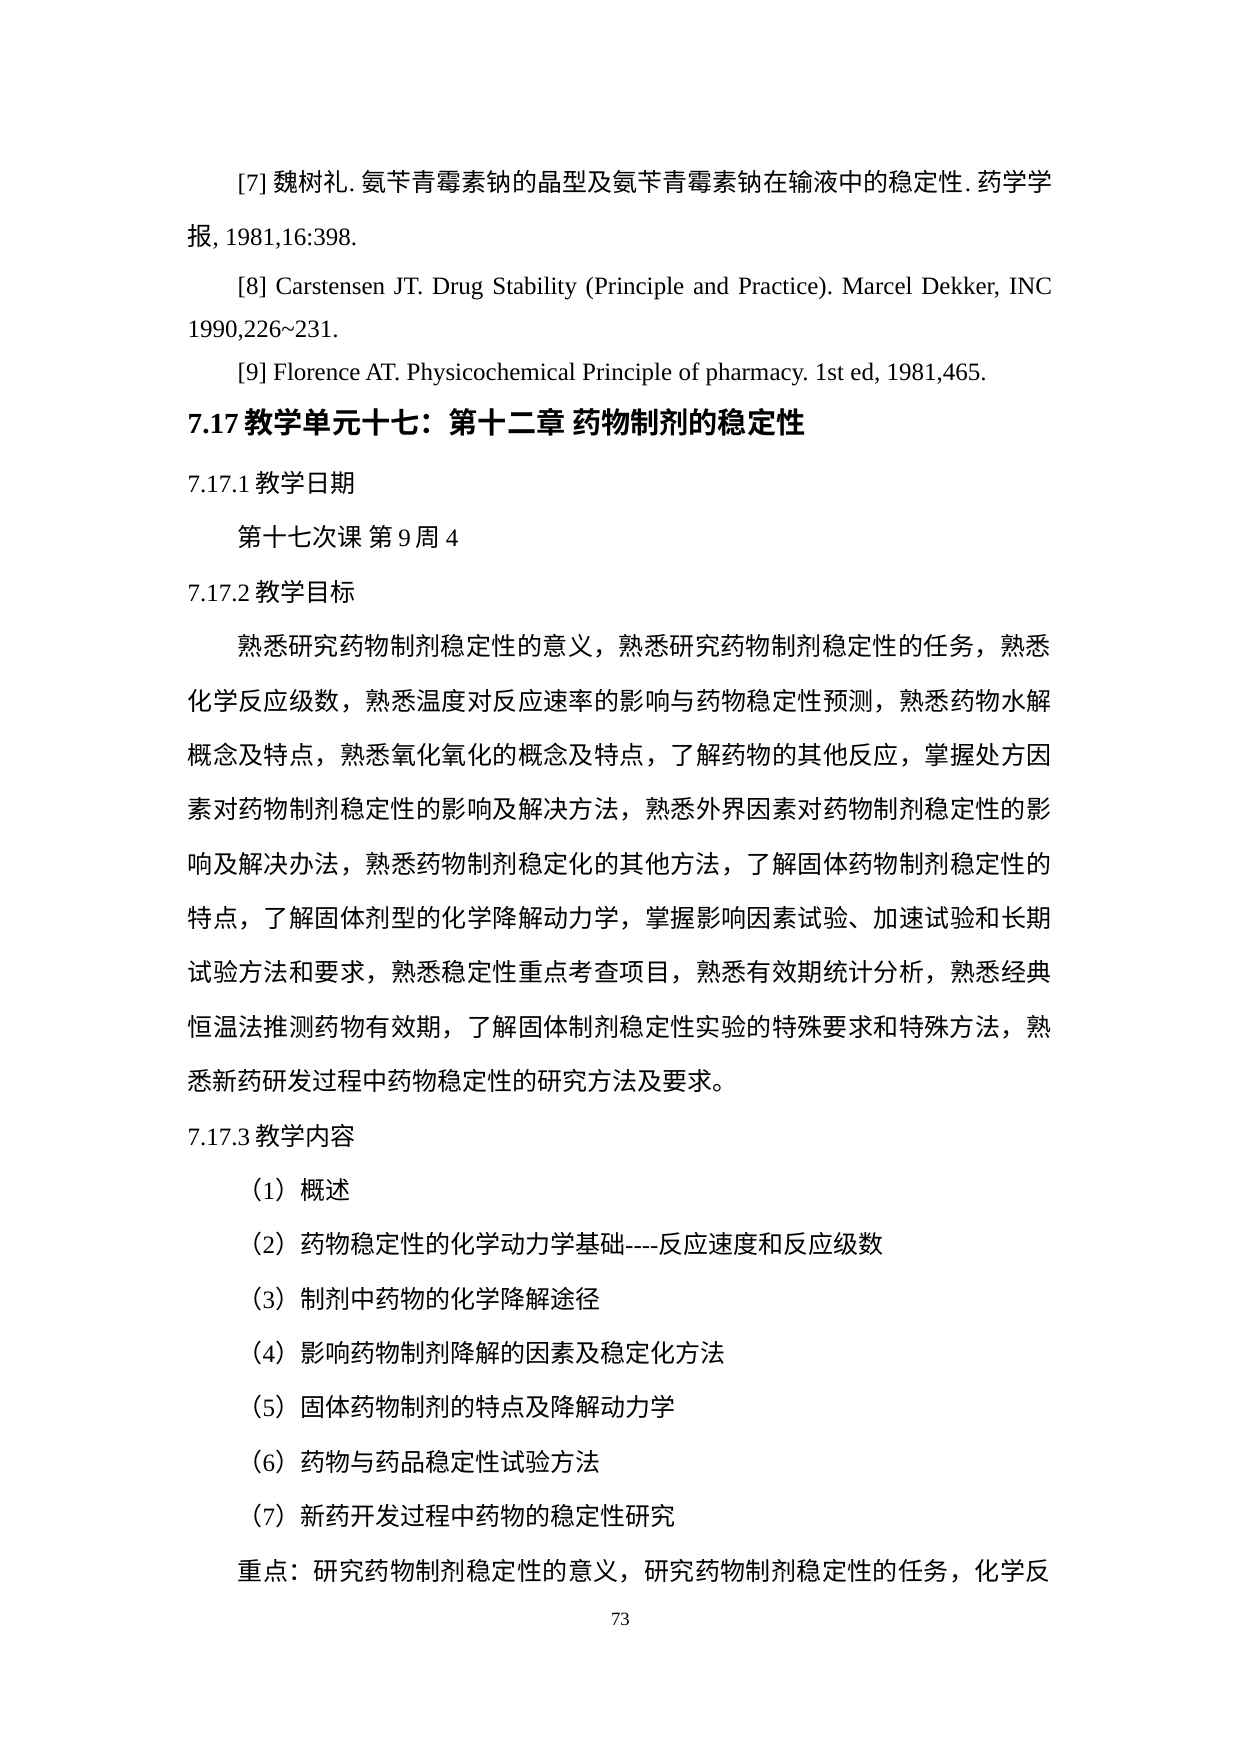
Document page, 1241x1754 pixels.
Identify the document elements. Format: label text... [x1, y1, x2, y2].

text （5）固体药物制剂的特点及降解动力学 [187, 1388, 1053, 1424]
text （3）制剂中药物的化学降解途径 [187, 1279, 1053, 1315]
text 第十七次课 第9周4 [187, 518, 1053, 554]
text [8] Carstensen JT. Drug Stability (Principle and Practice). Marcel Dekker, INC 1990,226~231. [187, 271, 1053, 343]
text （6）药物与药品稳定性试验方法 [187, 1442, 1053, 1478]
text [187, 1551, 1053, 1587]
text （7）新药开发过程中药物的稳定性研究 [187, 1497, 1053, 1533]
text （1）概述 [187, 1170, 1053, 1207]
text 7.17.2教学目标 [187, 572, 1053, 608]
text （2）药物稳定性的化学动力学基础----反应速度和反应级数 [187, 1225, 1053, 1261]
text [9] Florence AT. Physicochemical Principle of pharmacy. 1st ed, 1981,465. [187, 357, 1053, 386]
text （4）影响药物制剂降解的因素及稳定化方法 [187, 1333, 1053, 1370]
text 熟悉研究药物制剂稳定性的意义，熟悉研究药物制剂稳定性的任务，熟悉化学反应级数，熟悉温度对反应速率的影响与药物稳定性预测，熟悉药物水解概念及特点，熟悉氧化氧化的概念及特点，了解药物的其他反应，掌握处方因素对药物制剂稳定性的影响及解决方法，熟悉外界因素对药物制剂稳定性的影响及解决办法，熟悉药物制剂稳定化的其他方法，了解固体药物制剂稳定性的特点，了解固体剂型的化学降解动力学，掌握影响因素试验、加速试验和长期试验方法和要求，熟悉稳定性重点考查项目，熟悉有效期统计分析，熟悉经典恒温法推测药物有效期，了解固体制剂稳定性实验的特殊要求和特殊方法，熟悉新药研发过程中药物稳定性的研究方法及要求。 [187, 627, 1053, 1098]
text [7] 魏树礼. 氨苄青霉素钠的晶型及氨苄青霉素钠在输液中的稳定性. 药学学报, 1981,16:398. [187, 162, 1053, 253]
text 7.17.1教学日期 [187, 463, 1053, 500]
text 7.17教学单元十七：第十二章 药物制剂的稳定性 [187, 400, 1053, 442]
text 7.17.3教学内容 [187, 1116, 1053, 1152]
